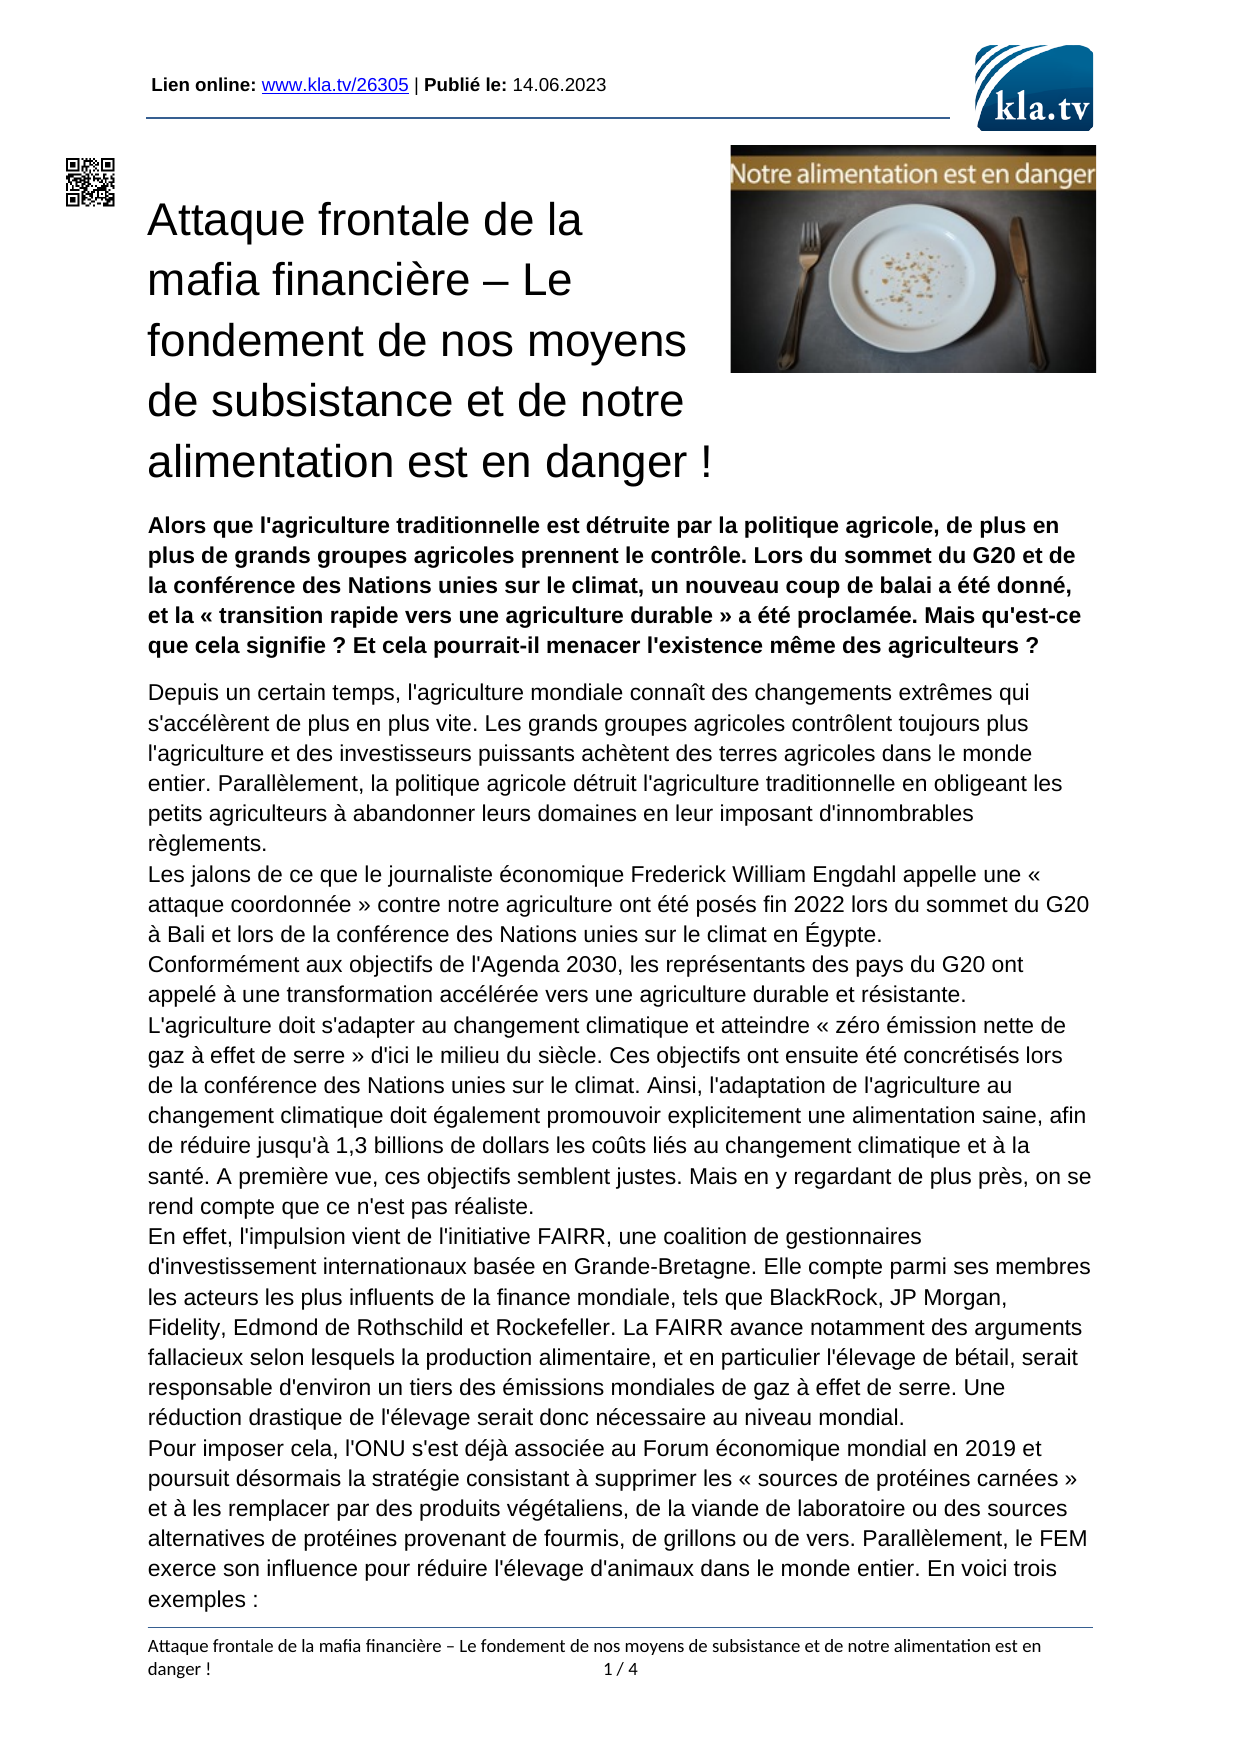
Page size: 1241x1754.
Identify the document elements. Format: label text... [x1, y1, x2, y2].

text Attaque frontale de la mafia financière – Le fondement de nos moyens de subsistance et de notre alimentation est en danger ! [148, 192, 1093, 487]
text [148, 679, 1093, 1612]
text Alors que l'agriculture traditionnelle est détruite par la politique agricole, de plus en plus de grands groupes agricoles prennent le contrôle. Lors du sommet du G20 et de la conférence des Nations unies sur le climat, un nouveau coup de balai a été donné, et la « transition rapide vers une agriculture durable » a été proclamée. Mais qu'est-ce que cela signifie ? Et cela pourrait-il menacer l'existence même des agriculteurs ? [148, 512, 1093, 659]
